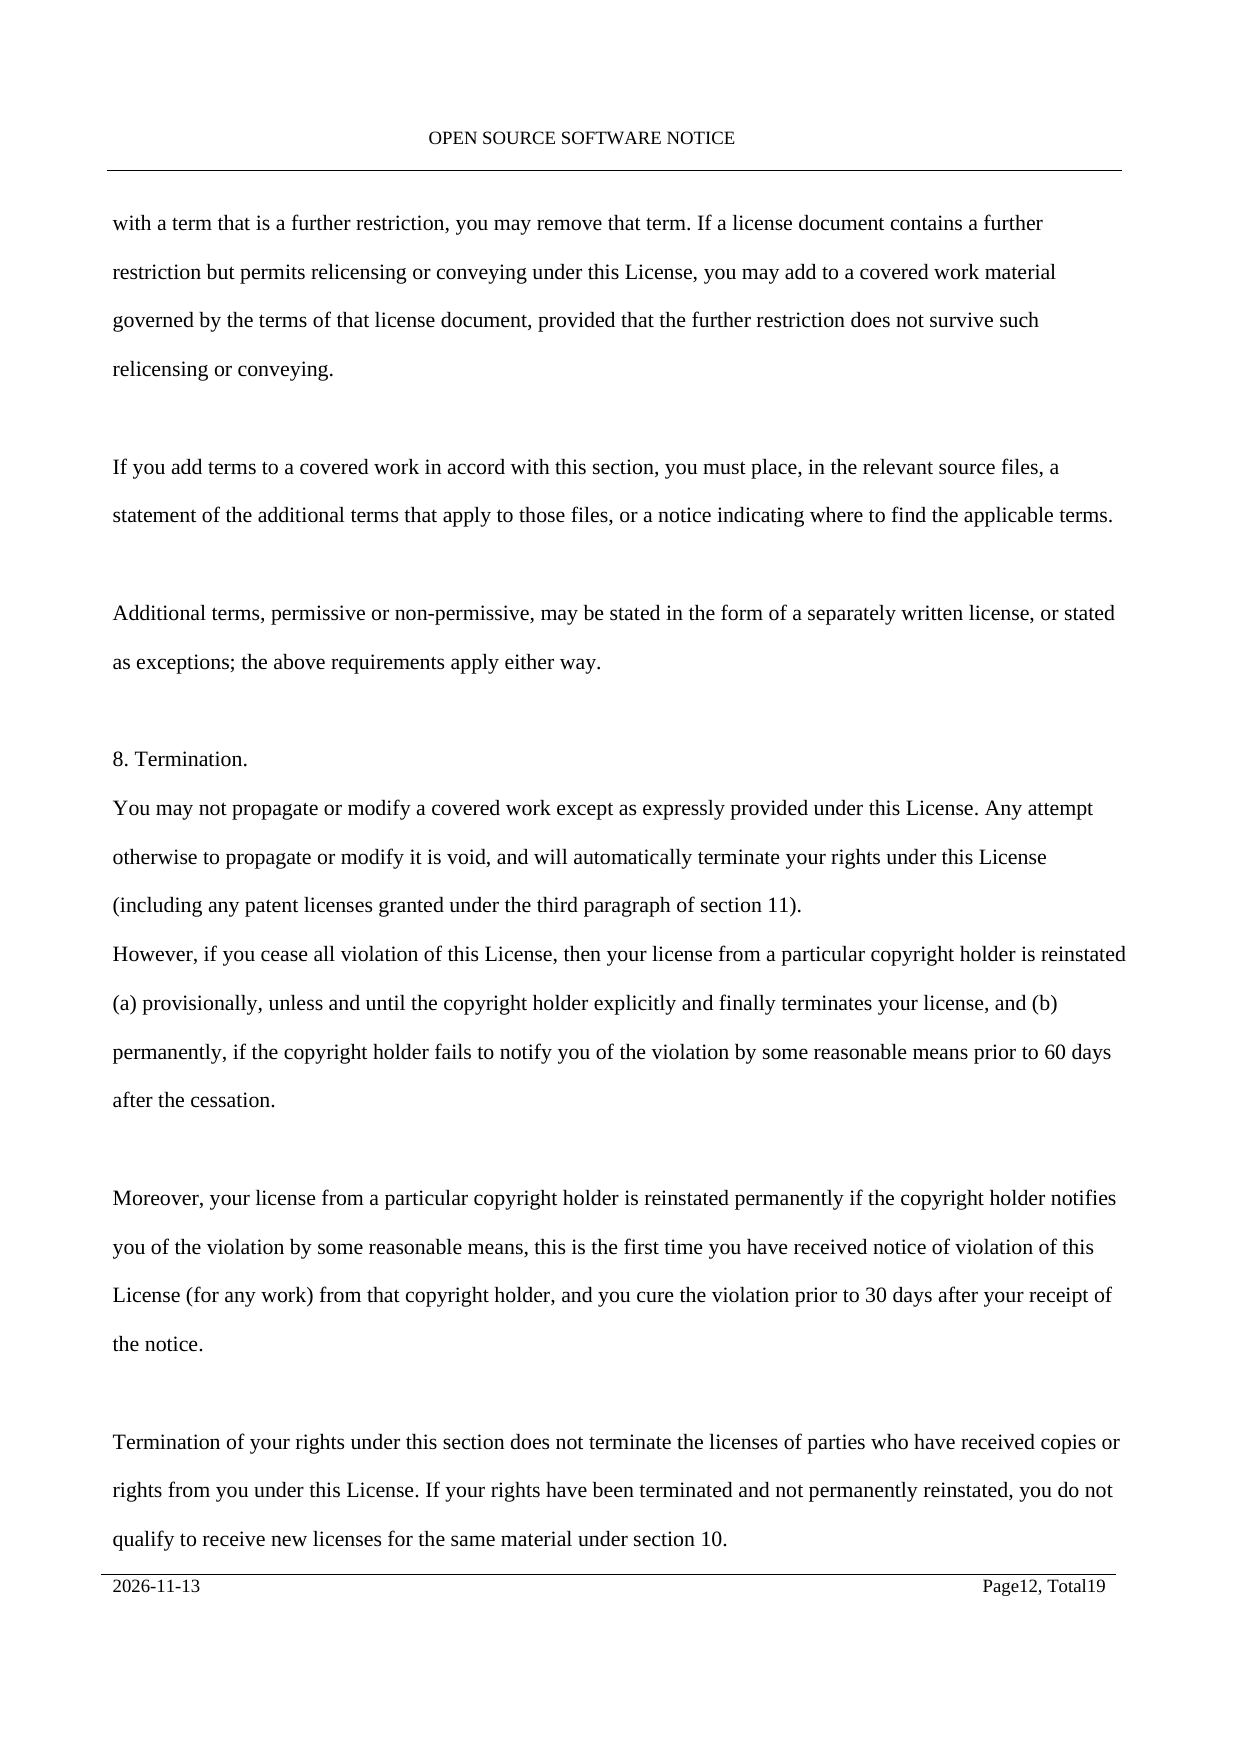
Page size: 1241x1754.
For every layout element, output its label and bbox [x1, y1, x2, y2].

text [112, 206, 1128, 1555]
